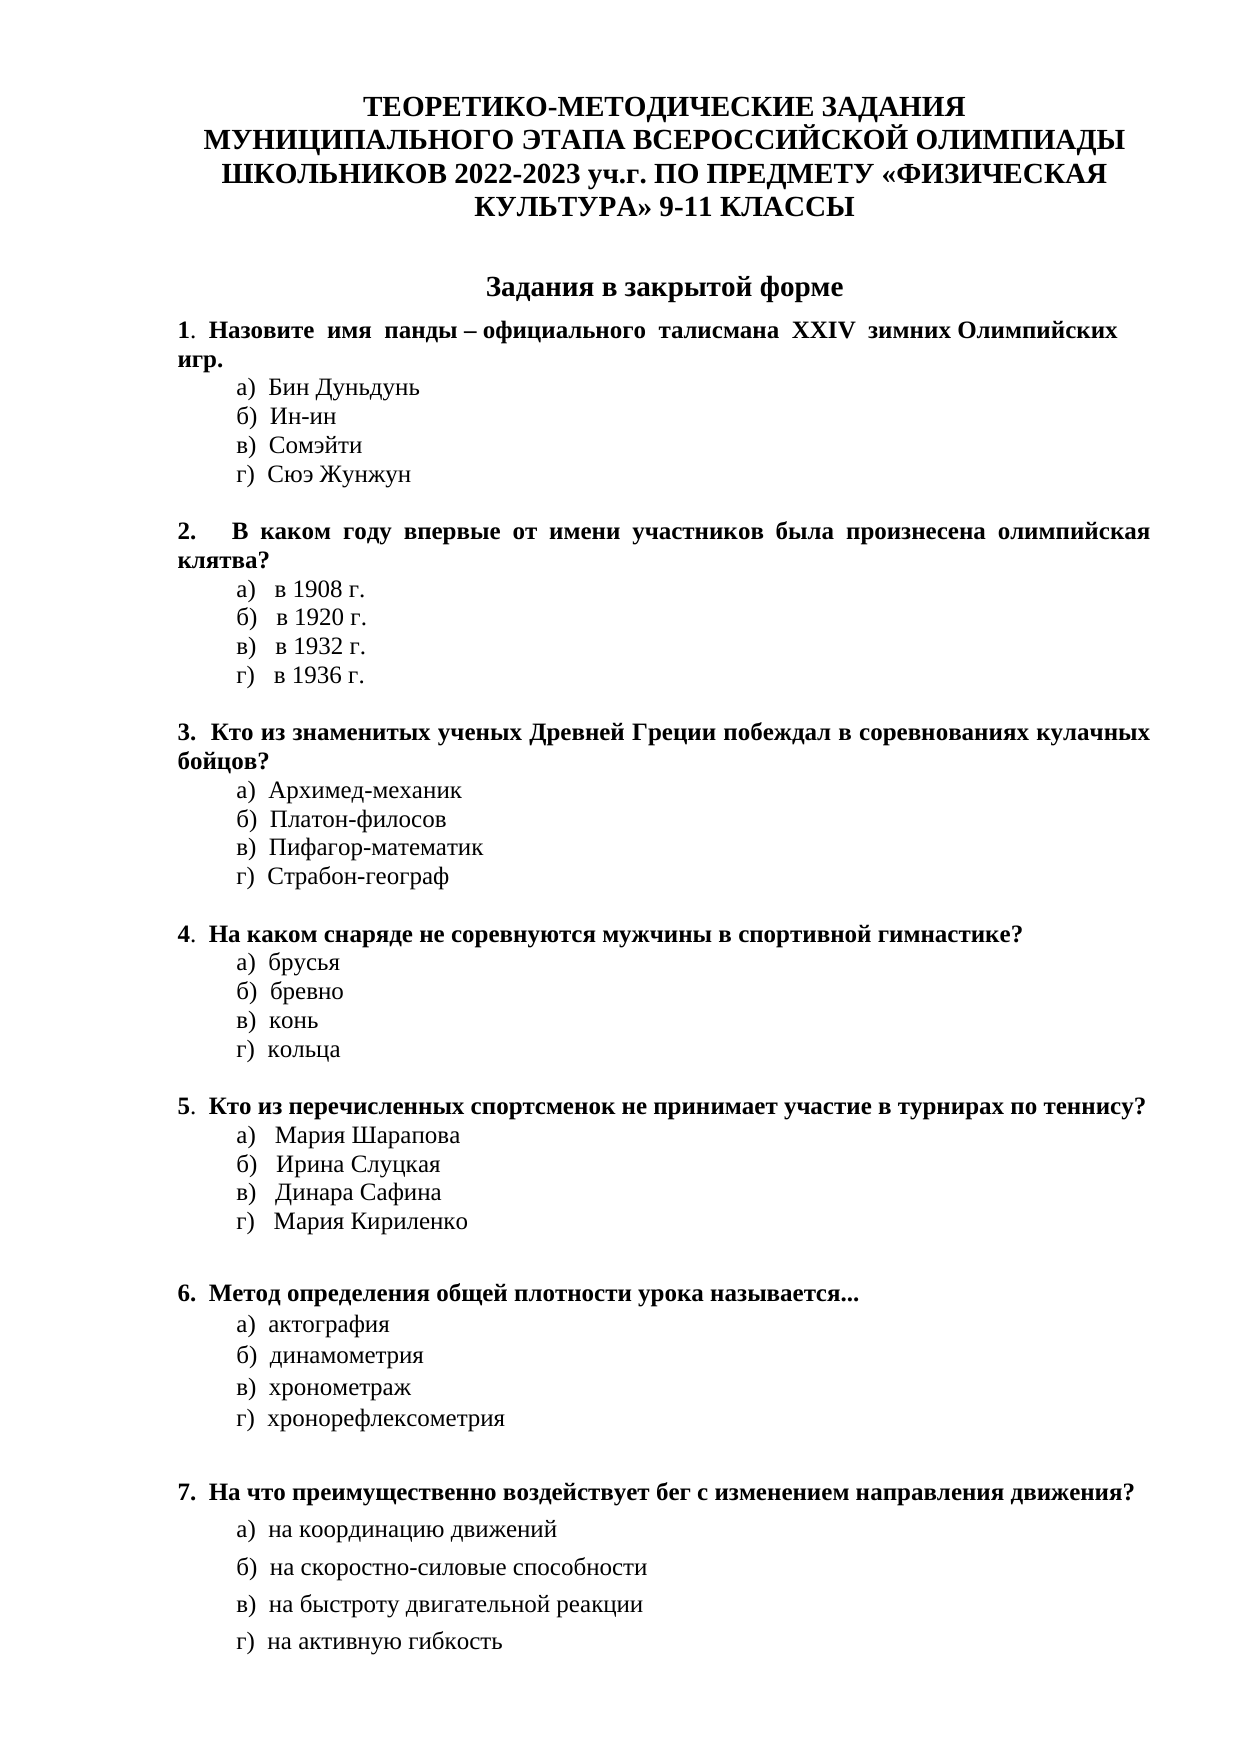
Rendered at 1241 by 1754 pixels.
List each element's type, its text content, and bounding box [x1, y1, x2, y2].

text в) в 1932 г. [236, 631, 1152, 660]
text г) хронорефлексометрия [236, 1403, 1152, 1431]
text б) в 1920 г. [236, 602, 1152, 631]
text г) на активную гибкость [236, 1626, 1152, 1655]
text в) Пифагор-математик [236, 832, 1152, 861]
text а) Бин Дуньдунь [236, 372, 1152, 401]
text в) Динара Сафина [236, 1177, 1152, 1206]
text а) брусья [236, 947, 1152, 976]
text в) Сомэйти [236, 430, 1152, 459]
text б) Платон-филосов [236, 804, 1152, 832]
text г) в 1936 г. [236, 660, 1152, 689]
text б) динамометрия [236, 1341, 1152, 1369]
text г) кольца [236, 1034, 1152, 1062]
text г) Страбон-географ [236, 861, 1152, 890]
text б) на скоростно-силовые способности [236, 1552, 1152, 1581]
text в) на быстроту двигательной реакции [236, 1589, 1152, 1618]
text ТЕОРЕТИКО-МЕТОДИЧЕСКИЕ ЗАДАНИЯ [177, 89, 1152, 122]
text а) в 1908 г. [236, 574, 1152, 602]
text Задания в закрытой форме [177, 269, 1152, 302]
text в) конь [236, 1005, 1152, 1034]
text б) Ирина Слуцкая [236, 1149, 1152, 1177]
text а) Архимед-механик [236, 775, 1152, 804]
text а) на координацию движений [236, 1514, 1152, 1543]
text 6. Метод определения общей плотности урока называется... [177, 1278, 1152, 1307]
text а) Мария Шарапова [236, 1120, 1152, 1149]
text 7. На что преимущественно воздействует бег с изменением направления движения? [177, 1477, 1152, 1506]
text 1. Назовите имя панды – официального талисмана XXIV зимних Олимпийских игр. [177, 315, 1152, 372]
text б) Ин-ин [236, 401, 1152, 430]
text 2. В каком году впервые от имени участников была произнесена олимпийская клятва? [177, 516, 1152, 574]
text а) актография [236, 1309, 1152, 1338]
text 3. Кто из знаменитых ученых Древней Греции побеждал в соревнованиях кулачных бойцов? [177, 717, 1152, 775]
text МУНИЦИПАЛЬНОГО ЭТАПА ВСЕРОССИЙСКОЙ ОЛИМПИАДЫ ШКОЛЬНИКОВ 2022-2023 уч.г. ПО ПРЕДМЕТУ «ФИЗИЧЕСКАЯ КУЛЬТУРА» 9-11 КЛАССЫ [177, 122, 1152, 223]
text 5. Кто из перечисленных спортсменок не принимает участие в турнирах по теннису? [177, 1091, 1152, 1120]
text г) Сюэ Жунжун [236, 459, 1152, 487]
text 4. На каком снаряде не соревнуются мужчины в спортивной гимнастике? [177, 919, 1152, 947]
text г) Мария Кириленко [236, 1206, 1152, 1235]
text в) хронометраж [236, 1372, 1152, 1400]
text б) бревно [236, 976, 1152, 1005]
